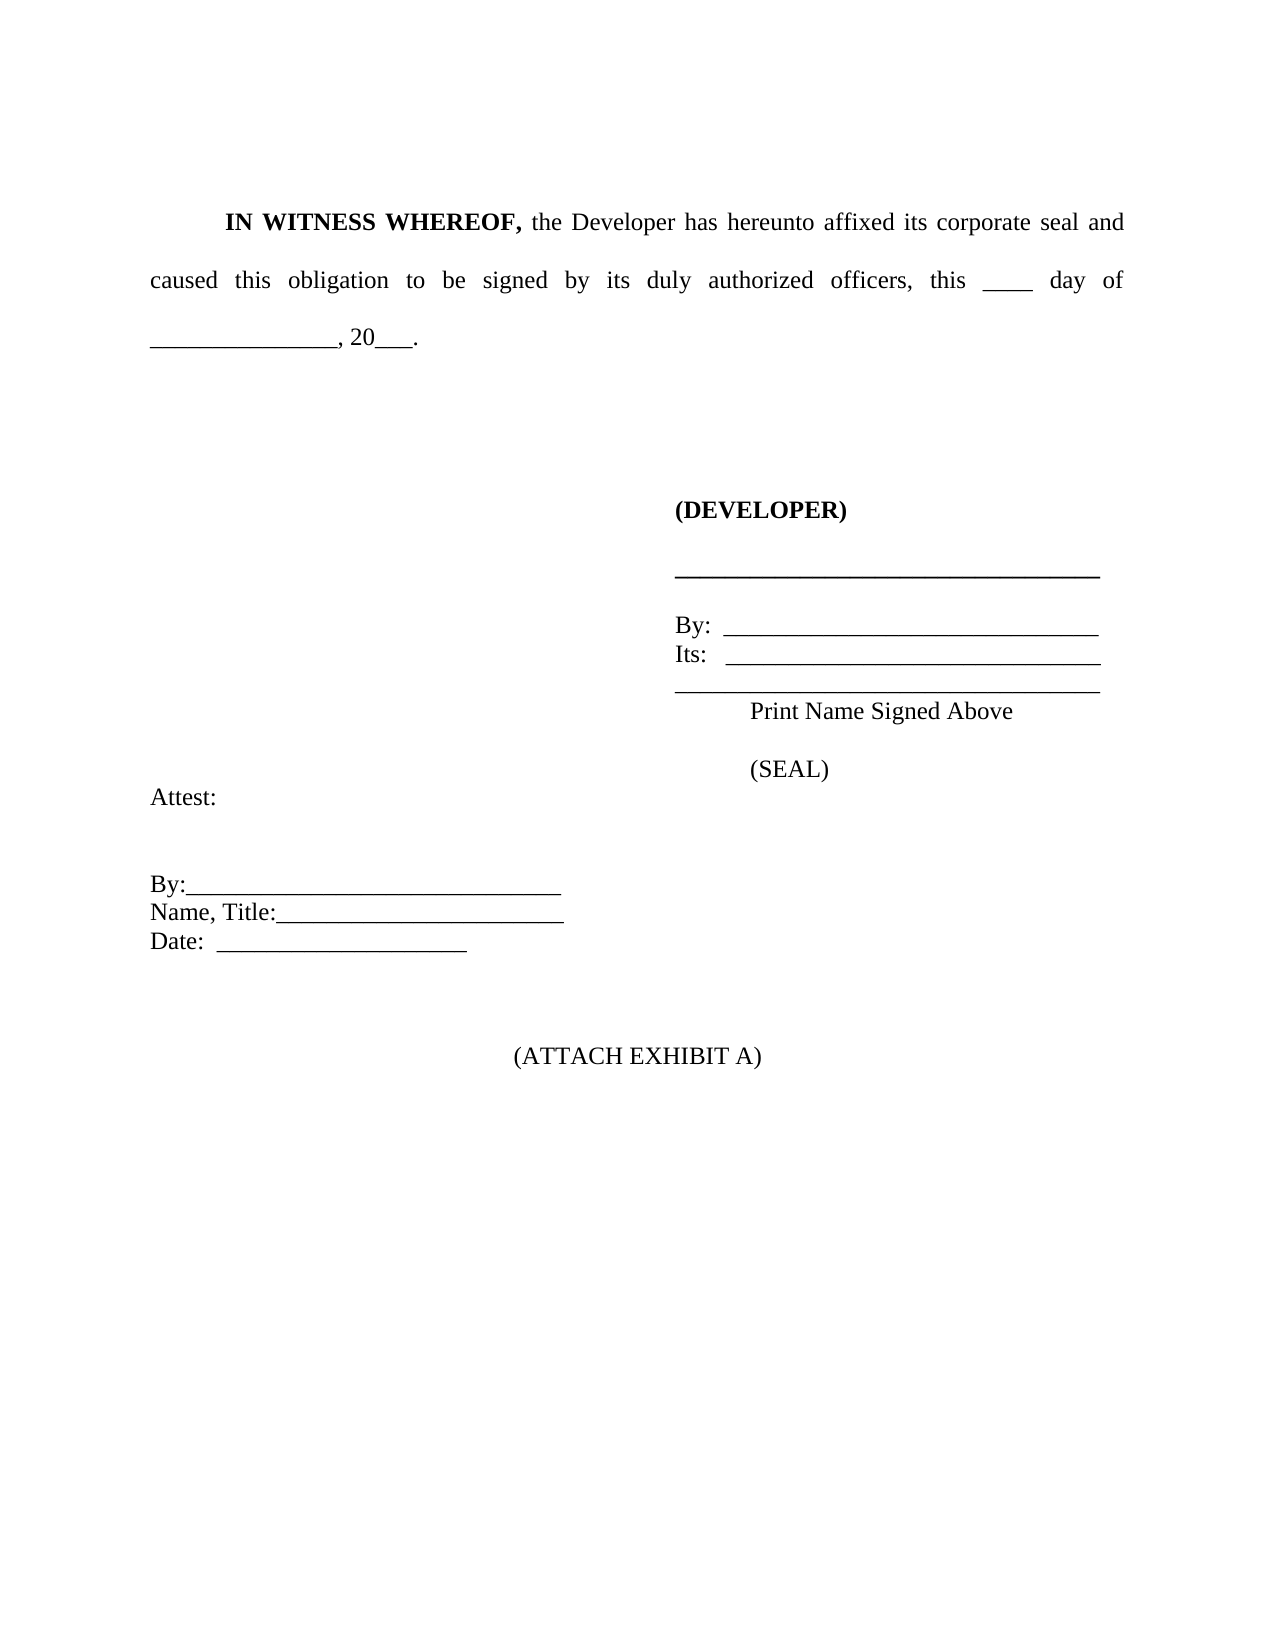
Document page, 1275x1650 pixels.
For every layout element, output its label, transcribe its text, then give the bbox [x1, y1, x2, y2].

list (DEVELOPER) [600, 495, 1125, 524]
subtitle Name, Title:_______________________ [150, 897, 1125, 926]
list __________________________________ [675, 552, 1125, 581]
text By: ______________________________ [600, 610, 1125, 639]
list (ATTACH EXHIBIT A) [150, 1041, 1125, 1070]
list IN WITNESS WHEREOF, the Developer has hereunto affixed its corporate seal and caused this obligation to be signed by its duly authorized officers, this ____ day of _______________, 20___. [150, 207, 1125, 351]
list Print Name Signed Above [150, 696, 1125, 725]
list Date: ____________________ [150, 926, 1125, 955]
list (SEAL) [525, 754, 1125, 782]
list By:______________________________ [150, 869, 1125, 897]
list Attest: [150, 782, 1125, 811]
list __________________________________ [150, 667, 1125, 696]
list Its: ______________________________ [150, 639, 1125, 667]
